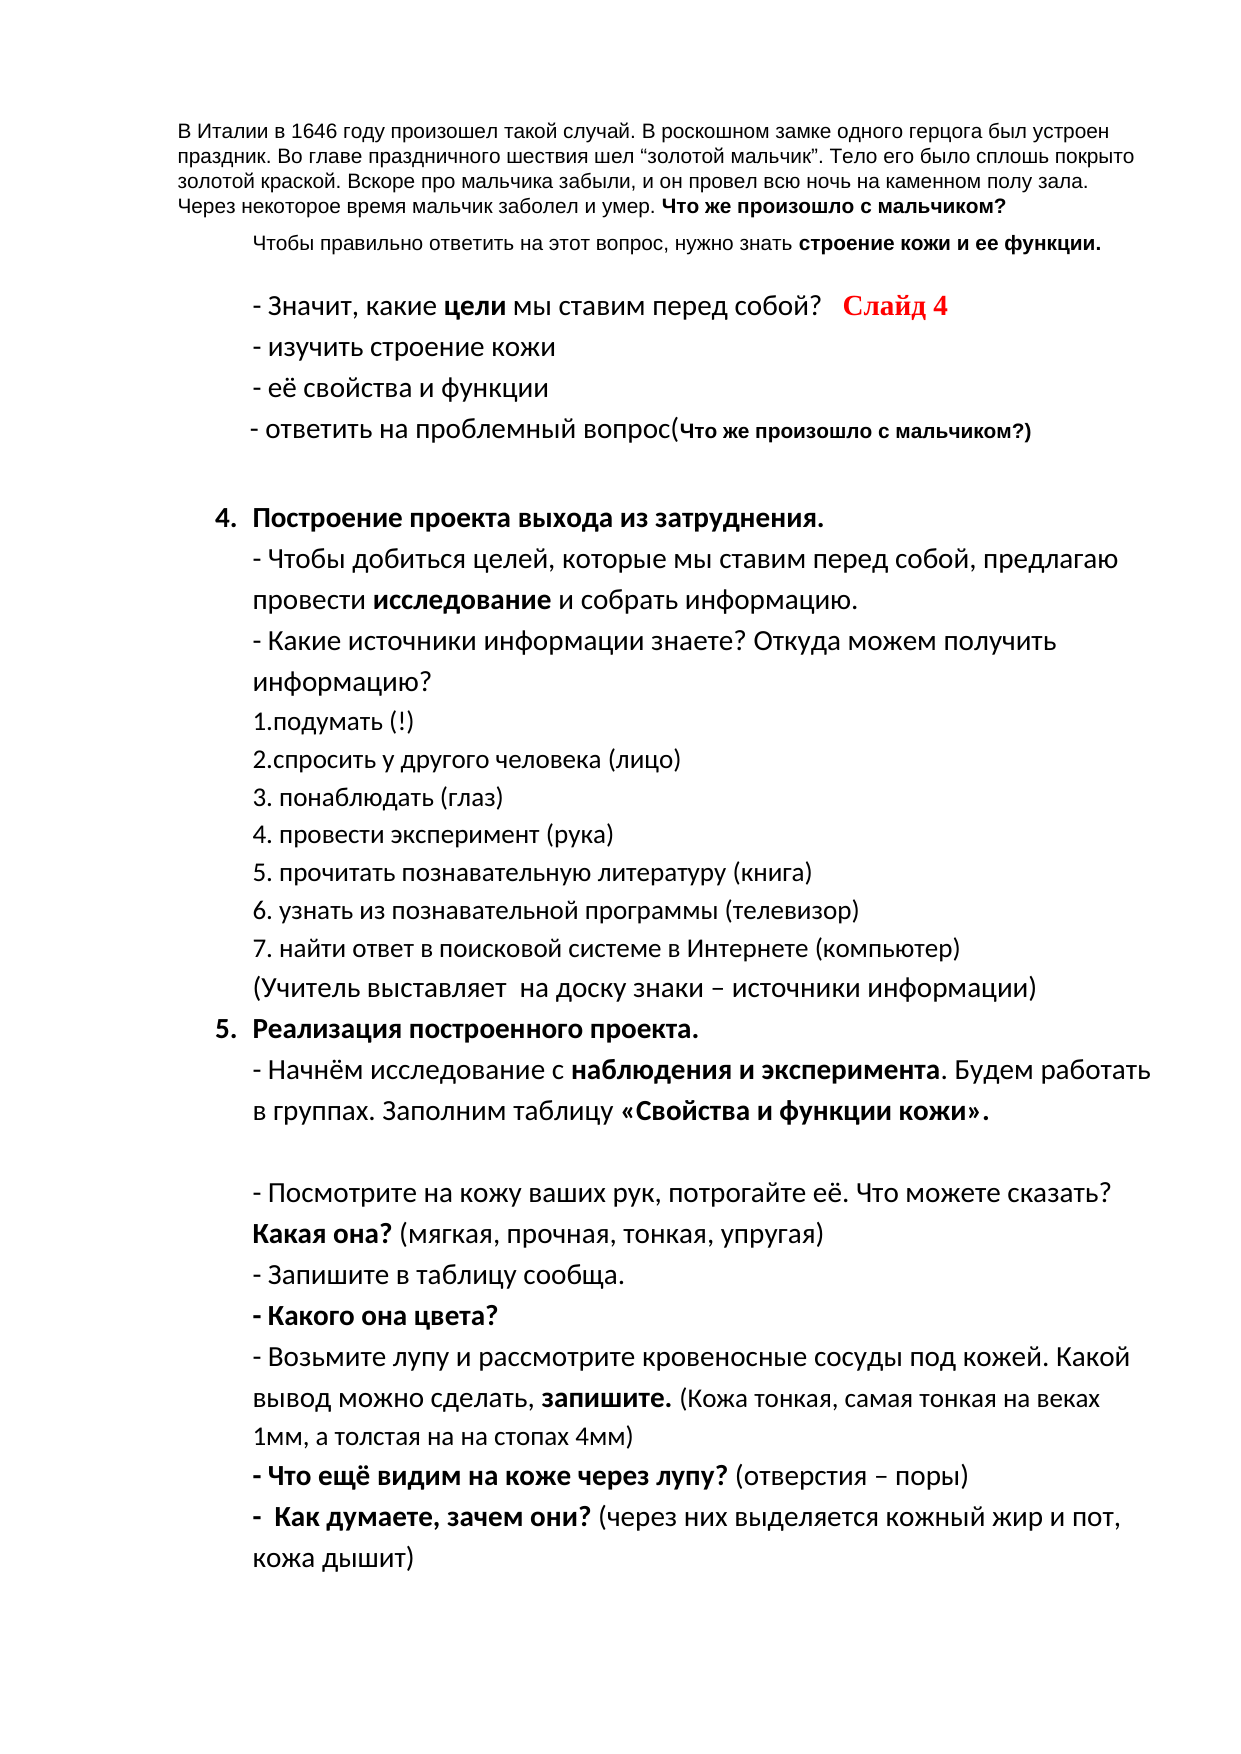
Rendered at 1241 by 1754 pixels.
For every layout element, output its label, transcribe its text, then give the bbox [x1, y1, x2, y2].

list - Значит, какие цели мы ставим перед собой? Слайд 4 [252, 287, 1152, 323]
list - Запишите в таблицу сообща. [252, 1256, 1152, 1291]
text В Италии в 1646 году произошел такой случай. В роскошном замке одного герцога был устроен праздник. Во главе праздничного шествия шел “золотой мальчик”. Тело его было сплошь покрыто золотой краской. Вскоре про мальчика забыли, и он провел всю ночь на каменном полу зала. Через некоторое время мальчик заболел и умер. Что же произошло с мальчиком? [177, 118, 1152, 218]
text - ответить на проблемный вопрос(Что же произошло с мальчиком?) [177, 410, 1152, 446]
list 5. прочитать познавательную литературу (книга) [252, 856, 1152, 888]
list 7. найти ответ в поисковой системе в Интернете (компьютер) [252, 931, 1152, 964]
list 6. узнать из познавательной программы (телевизор) [252, 893, 1152, 926]
list Построение проекта выхода из затруднения. [215, 499, 1152, 535]
list 1.подумать (!) [252, 704, 1152, 737]
list 3. понаблюдать (глаз) [252, 780, 1152, 813]
list 2.спросить у другого человека (лицо) [252, 742, 1152, 775]
list - Что ещё видим на коже через лупу? (отверстия – поры) [252, 1457, 1152, 1493]
list Реализация построенного проекта. [215, 1010, 1152, 1046]
list - Чтобы добиться целей, которые мы ставим перед собой, предлагаю провести исследование и собрать информацию. [252, 540, 1152, 617]
list - изучить строение кожи [252, 328, 1152, 364]
list (Учитель выставляет на доску знаки – источники информации) [252, 969, 1152, 1005]
list - её свойства и функции [252, 369, 1152, 405]
list - Как думаете, зачем они? (через них выделяется кожный жир и пот, кожа дышит) [252, 1498, 1152, 1574]
list - Какого она цвета? [252, 1297, 1152, 1332]
list - Какие источники информации знаете? Откуда можем получить информацию? [252, 622, 1152, 698]
list - Посмотрите на кожу ваших рук, потрогайте её. Что можете сказать? Какая она? (мягкая, прочная, тонкая, упругая) [252, 1174, 1152, 1251]
list 4. провести эксперимент (рука) [252, 818, 1152, 851]
list Чтобы правильно ответить на этот вопрос, нужно знать строение кожи и ее функции. [252, 231, 1152, 254]
list - Возьмите лупу и рассмотрите кровеносные сосуды под кожей. Какой вывод можно сделать, запишите. (Кожа тонкая, самая тонкая на веках 1мм, а толстая на на стопах 4мм) [252, 1338, 1152, 1452]
list - Начнём исследование с наблюдения и эксперимента. Будем работать в группах. Заполним таблицу «Свойства и функции кожи». [252, 1051, 1152, 1128]
